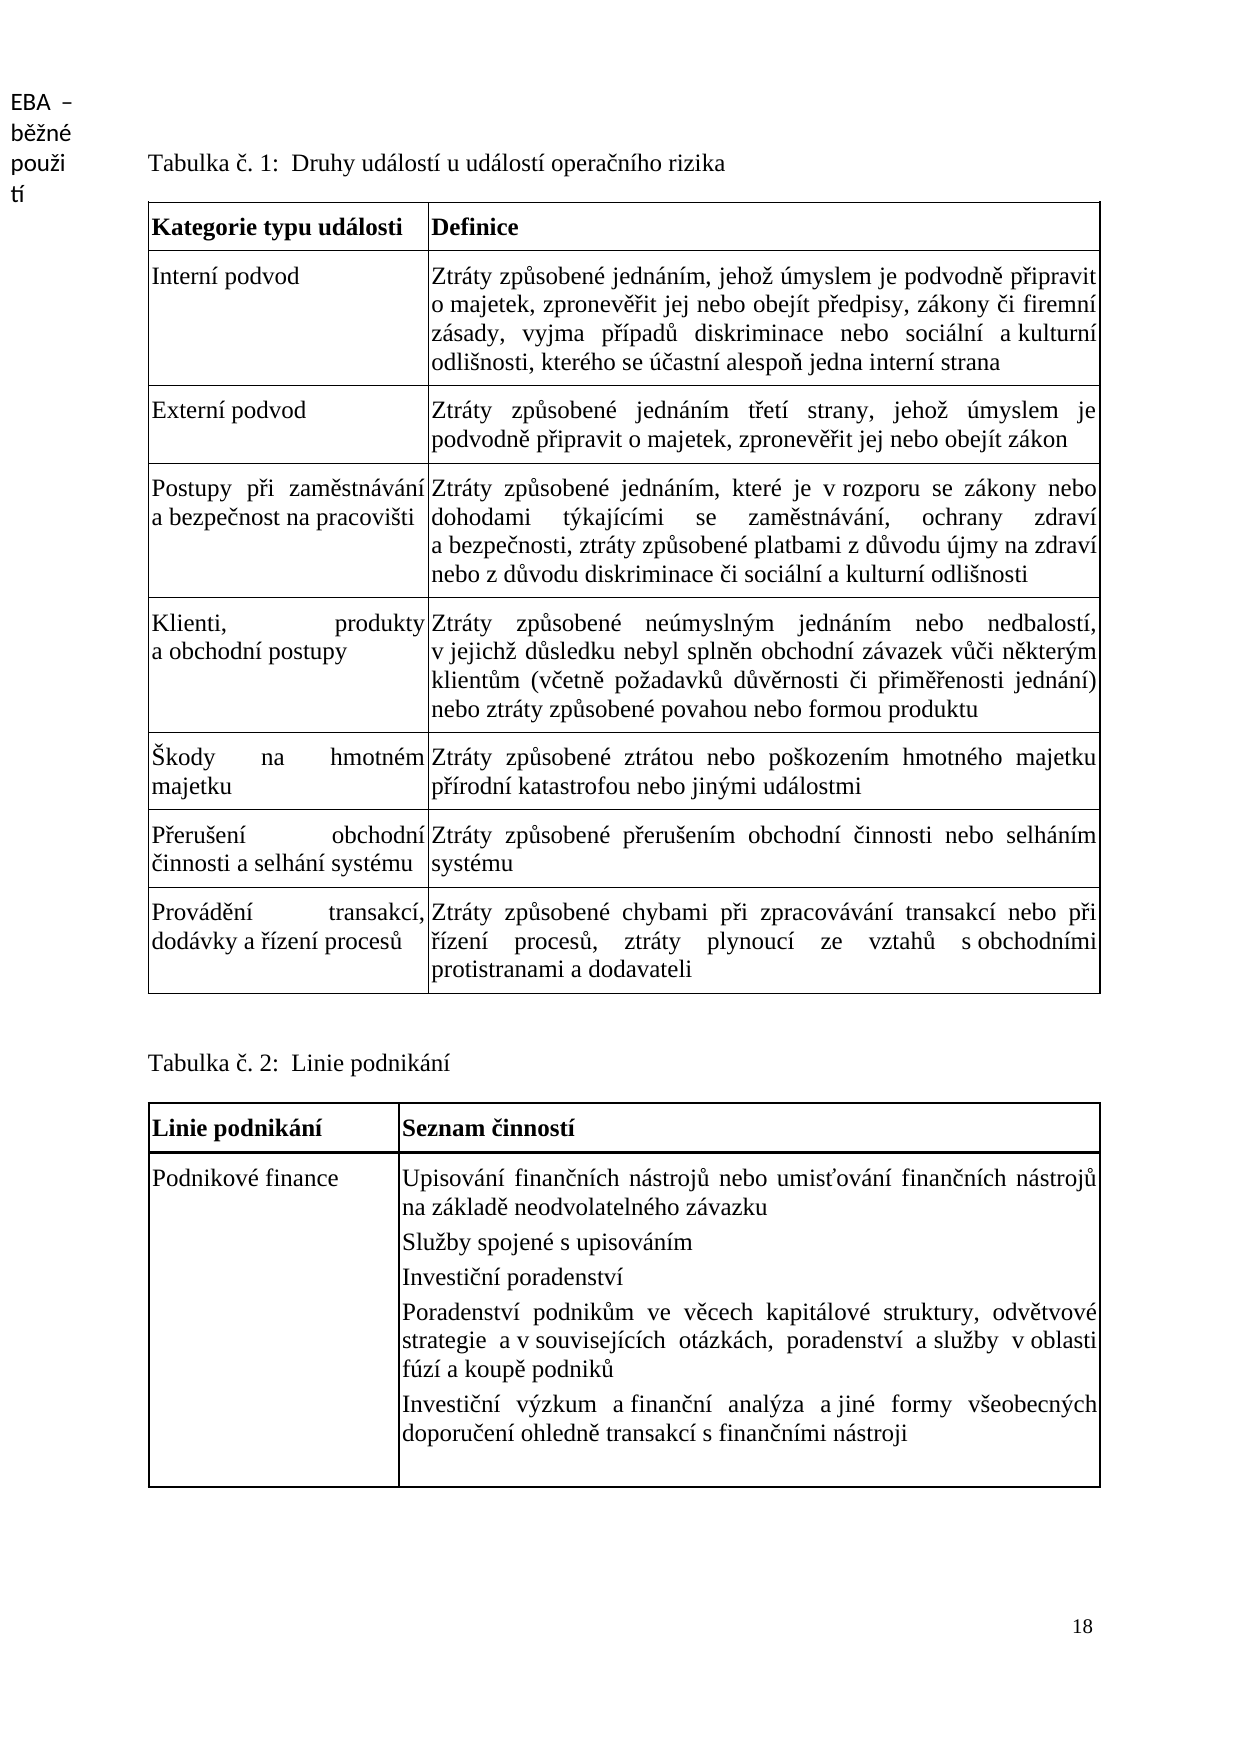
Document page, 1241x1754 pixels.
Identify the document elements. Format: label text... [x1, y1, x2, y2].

table_header Definice [429, 203, 1099, 250]
table_header Seznam činností [400, 1104, 1099, 1151]
table_cell Klienti, produkty a obchodní postupy [149, 598, 428, 732]
table_cell Přerušení obchodní činnosti a selhání systému [149, 810, 428, 887]
table_cell Škody na hmotném majetku [149, 733, 428, 809]
table_cell Ztráty způsobené přerušením obchodní činnosti nebo selháním systému [429, 810, 1099, 887]
table_cell Ztráty způsobené ztrátou nebo poškozením hmotného majetku přírodní katastrofou nebo jinými událostmi [429, 733, 1099, 809]
table_cell Externí podvod [149, 386, 428, 462]
table_cell Postupy při zaměstnávání a bezpečnost na pracovišti [149, 464, 428, 597]
table_cell Provádění transakcí, dodávky a řízení procesů [149, 888, 428, 993]
table_cell Ztráty způsobené chybami při zpracovávání transakcí nebo při řízení procesů, ztráty plynoucí ze vztahů s obchodními protistranami a dodavateli [429, 888, 1099, 993]
list Tabulka č. 2: Linie podnikání [148, 1048, 1093, 1077]
table_cell Ztráty způsobené neúmyslným jednáním nebo nedbalostí, v jejichž důsledku nebyl splněn obchodní závazek vůči některým klientům (včetně požadavků důvěrnosti či přiměřenosti jednání) nebo ztráty způsobené povahou nebo formou produktu [429, 598, 1099, 732]
table_cell Interní podvod [149, 251, 428, 385]
list Tabulka č. 1: Druhy událostí u událostí operačního rizika [148, 148, 1093, 176]
table_cell Ztráty způsobené jednáním, jehož úmyslem je podvodně připravit o majetek, zpronevěřit jej nebo obejít předpisy, zákony či firemní zásady, vyjma případů diskriminace nebo sociální a kulturní odlišnosti, kterého se účastní alespoň jedna interní strana [429, 251, 1099, 385]
table_header Kategorie typu události [149, 203, 428, 250]
table_cell Upisování finančních nástrojů nebo umisťování finančních nástrojů na základě neodvolatelného závazku Služby spojené s upisováním Investiční poradenství Poradenství podnikům ve věcech kapitálové struktury, odvětvové strategie a v souvisejících otázkách, poradenství a služby v oblasti fúzí a koupě podniků Investiční výzkum a finanční analýza a jiné formy všeobecných doporučení ohledně transakcí s finančními nástroji [400, 1154, 1099, 1486]
table_cell Ztráty způsobené jednáním třetí strany, jehož úmyslem je podvodně připravit o majetek, zpronevěřit jej nebo obejít zákon [429, 386, 1099, 462]
table_cell Ztráty způsobené jednáním, které je v rozporu se zákony nebo dohodami týkajícími se zaměstnávání, ochrany zdraví a bezpečnosti, ztráty způsobené platbami z důvodu újmy na zdraví nebo z důvodu diskriminace či sociální a kulturní odlišnosti [429, 464, 1099, 597]
table_header Linie podnikání [150, 1104, 398, 1151]
table_cell Podnikové finance [150, 1154, 398, 1486]
